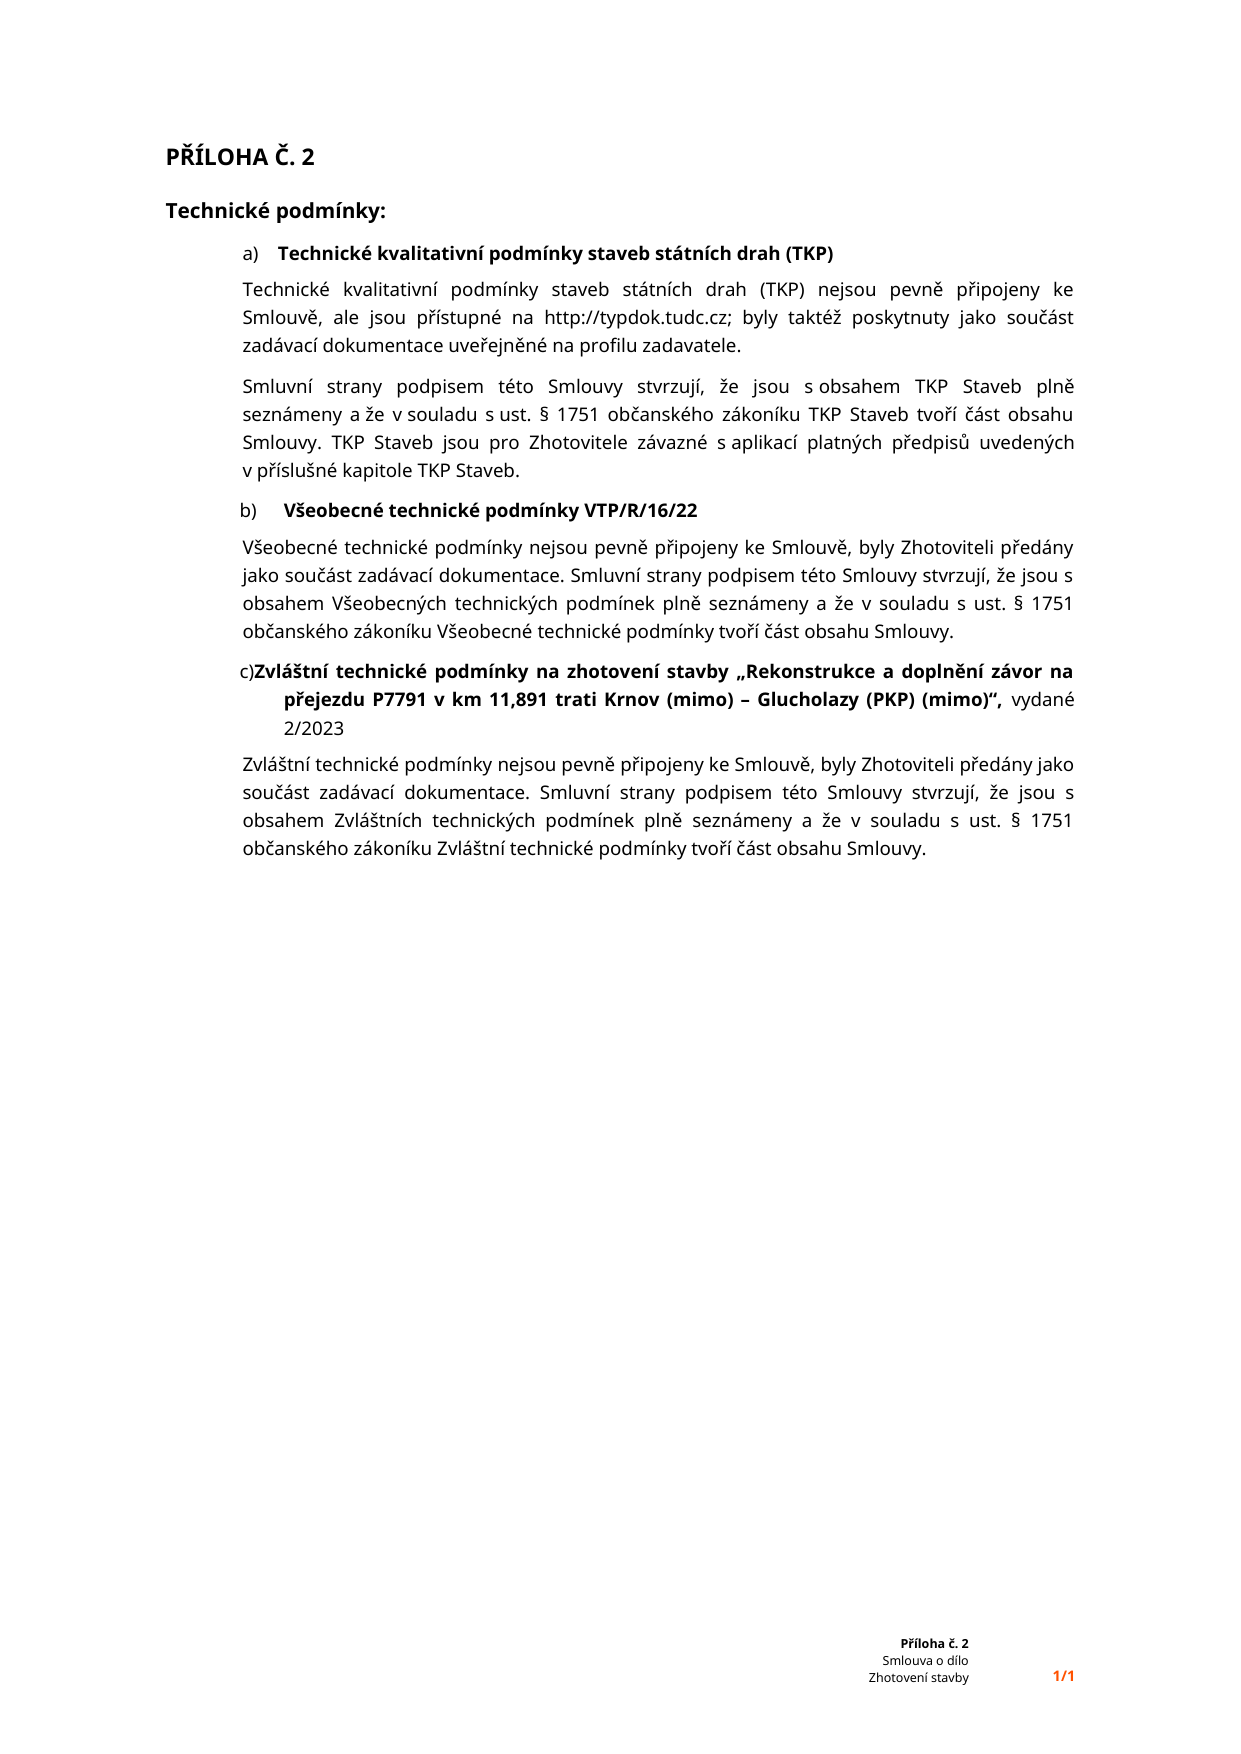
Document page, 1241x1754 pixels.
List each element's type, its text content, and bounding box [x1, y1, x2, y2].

text Zvláštní technické podmínky nejsou pevně připojeny ke Smlouvě, byly Zhotoviteli předány jako součást zadávací dokumentace. Smluvní strany podpisem této Smlouvy stvrzují, že jsou s obsahem Zvláštních technických podmínek plně seznámeny a že v souladu s ust. § 1751 občanského zákoníku Zvláštní technické podmínky tvoří část obsahu Smlouvy. [242, 751, 1075, 861]
list Technické kvalitativní podmínky staveb státních drah (TKP) [242, 240, 1075, 266]
list Zvláštní technické podmínky na zhotovení stavby „Rekonstrukce a doplnění závor na přejezdu P7791 v km 11,891 trati Krnov (mimo) – Glucholazy (PKP) (mimo)“, vydané 2/2023 [239, 659, 1075, 740]
text Všeobecné technické podmínky nejsou pevně připojeny ke Smlouvě, byly Zhotoviteli předány jako součást zadávací dokumentace. Smluvní strany podpisem této Smlouvy stvrzují, že jsou s obsahem Všeobecných technických podmínek plně seznámeny a že v souladu s ust. § 1751 občanského zákoníku Všeobecné technické podmínky tvoří část obsahu Smlouvy. [242, 534, 1075, 644]
text Smluvní strany podpisem této Smlouvy stvrzují, že jsou s obsahem TKP Staveb plně seznámeny a že v souladu s ust. § 1751 občanského zákoníku TKP Staveb tvoří část obsahu Smlouvy. TKP Staveb jsou pro Zhotovitele závazné s aplikací platných předpisů uvedených v příslušné kapitole TKP Staveb. [242, 373, 1075, 483]
text Technické kvalitativní podmínky staveb státních drah (TKP) nejsou pevně připojeny ke Smlouvě, ale jsou přístupné na http://typdok.tudc.cz; byly taktéž poskytnuty jako součást zadávací dokumentace uveřejněné na profilu zadavatele. [242, 277, 1075, 358]
list Všeobecné technické podmínky VTP/R/16/22 [239, 498, 1075, 523]
text Příloha č. 2 [165, 141, 1075, 173]
text Technické podmínky: [165, 197, 1075, 225]
